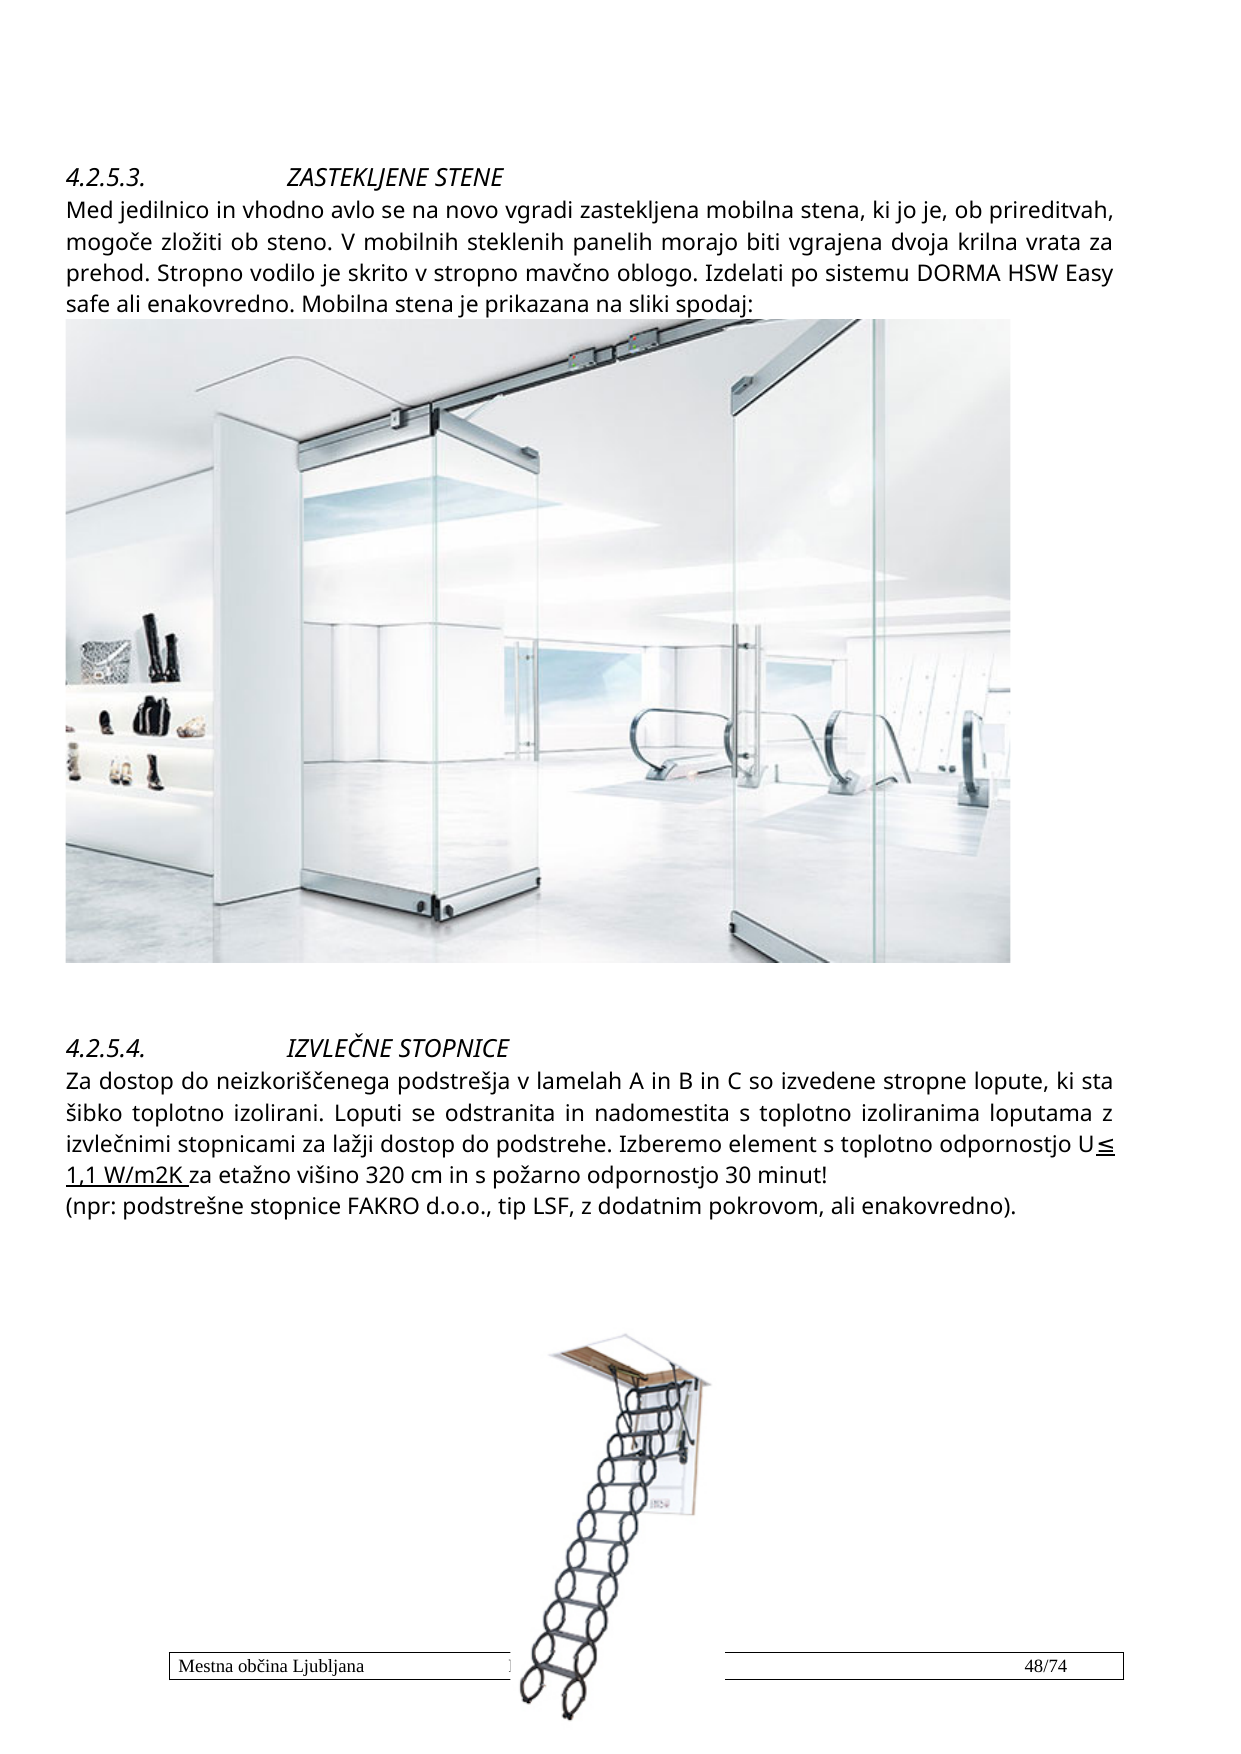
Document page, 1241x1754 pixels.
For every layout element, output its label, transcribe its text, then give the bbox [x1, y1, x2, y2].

text 4.2.5.4. IZVLEČNE STOPNICE [66, 1031, 1115, 1065]
text Za dostop do neizkoriščenega podstrešja v lamelah A in B in C so izvedene stropne lopute, ki sta šibko toplotno izolirani. Loputi se odstranita in nadomestita s toplotno izoliranima loputama z izvlečnimi stopnicami za lažji dostop do podstrehe. Izberemo element s toplotno odpornostjo U≤ 1,1 W/m2K za etažno višino 320 cm in s požarno odpornostjo 30 minut! [66, 1065, 1115, 1190]
text Med jedilnico in vhodno avlo se na novo vgradi zastekljena mobilna stena, ki jo je, ob prireditvah, mogoče zložiti ob steno. V mobilnih steklenih panelih morajo biti vgrajena dvoja krilna vrata za prehod. Stropno vodilo je skrito v stropno mavčno oblogo. Izdelati po sistemu DORMA HSW Easy safe ali enakovredno. Mobilna stena je prikazana na sliki spodaj: [66, 194, 1115, 319]
text (npr: podstrešne stopnice FAKRO d.o.o., tip LSF, z dodatnim pokrovom, ali enakovredno). [66, 1190, 1115, 1221]
picture [510, 1317, 725, 1733]
text 4.2.5.3. ZASTEKLJENE STENE [66, 160, 1115, 194]
picture [65, 319, 1011, 963]
